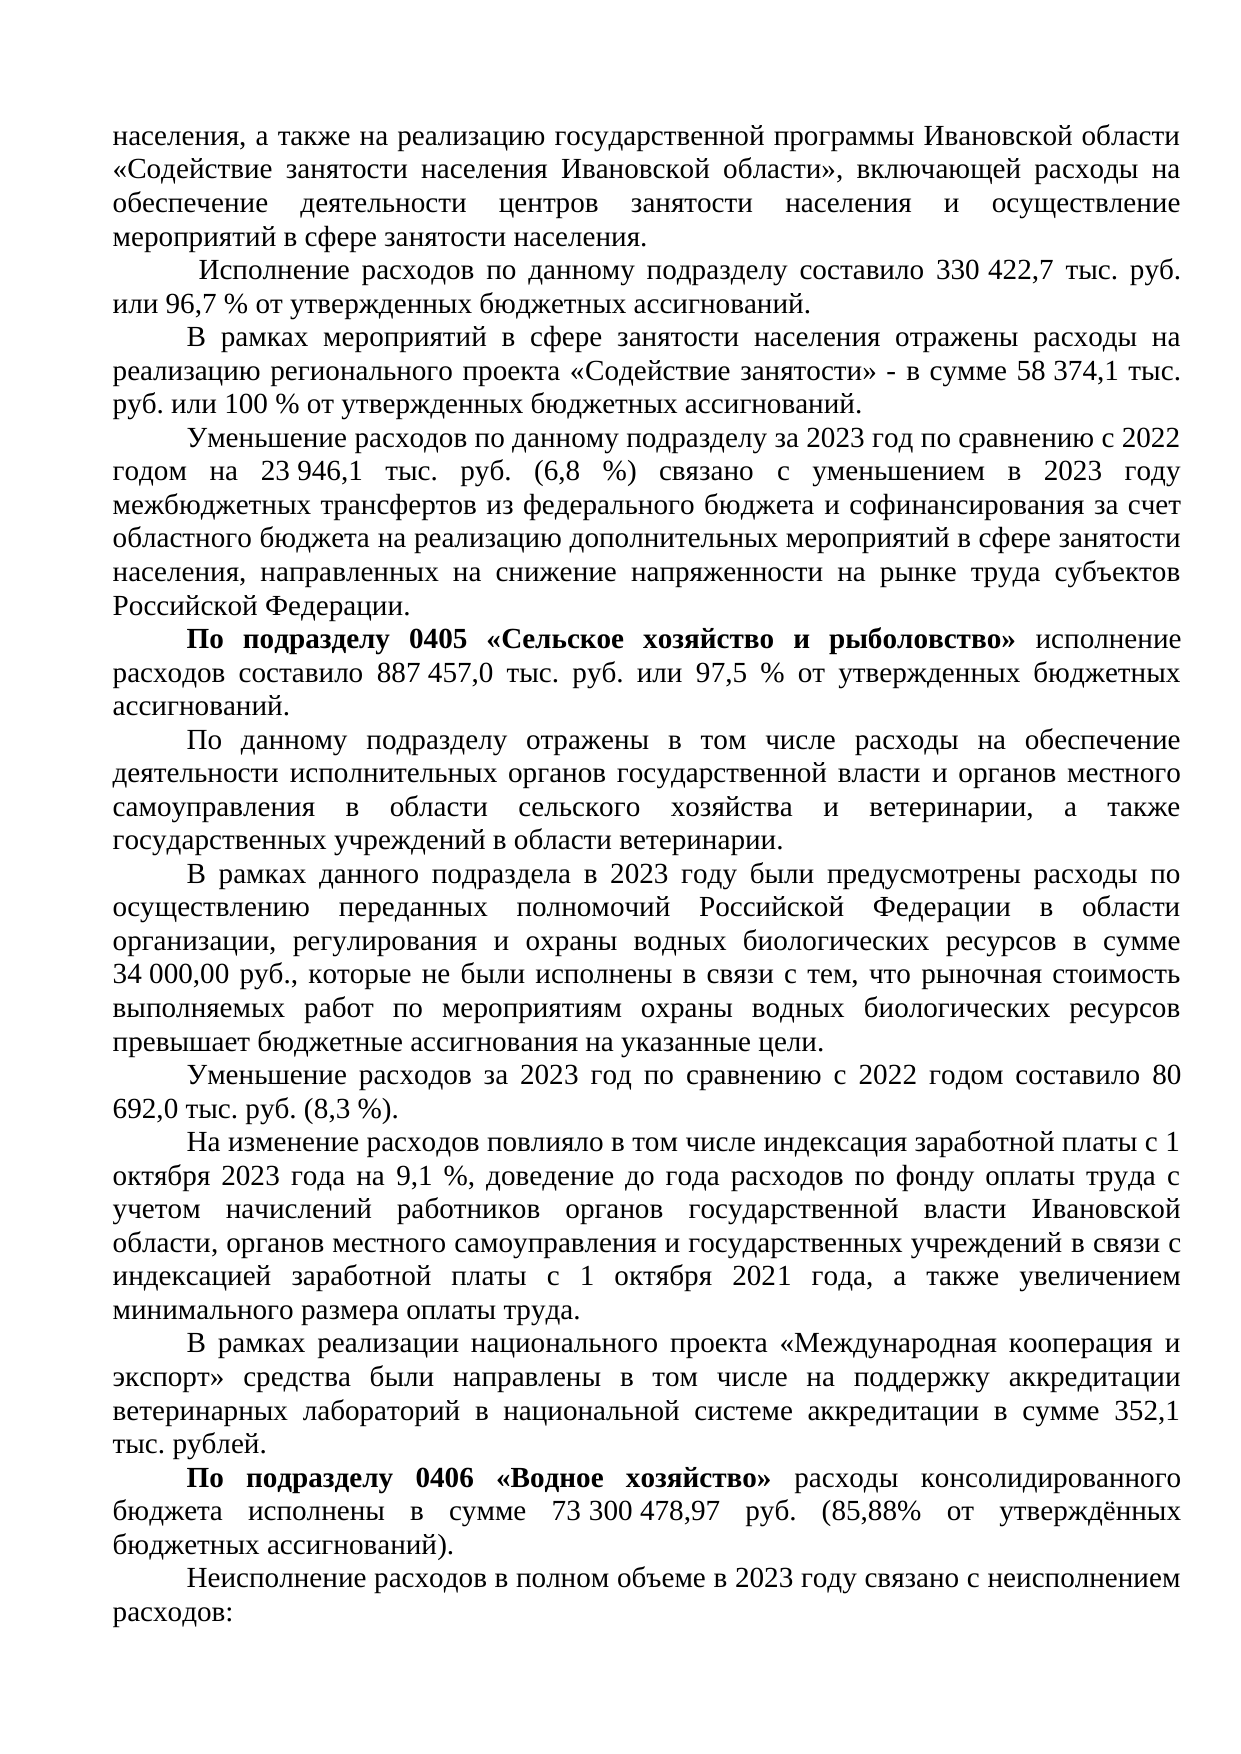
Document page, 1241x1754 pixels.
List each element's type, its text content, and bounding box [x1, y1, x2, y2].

text Неисполнение расходов в полном объеме в 2023 году связано с неисполнением расходов: [112, 1560, 1181, 1627]
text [112, 118, 1181, 252]
text По подразделу 0405 «Сельское хозяйство и рыболовство» исполнение расходов составило 887 457,0 тыс. руб. или 97,5 % от утвержденных бюджетных ассигнований. [112, 621, 1181, 722]
text В рамках данного подраздела в 2023 году были предусмотрены расходы по осуществлению переданных полномочий Российской Федерации в области организации, регулирования и охраны водных биологических ресурсов в сумме 34 000,00 руб., которые не были исполнены в связи с тем, что рыночная стоимость выполняемых работ по мероприятиям охраны водных биологических ресурсов превышает бюджетные ассигнования на указанные цели. [112, 856, 1181, 1057]
text В рамках мероприятий в сфере занятости населения отражены расходы на реализацию регионального проекта «Содействие занятости» - в сумме 58 374,1 тыс. руб. или 100 % от утвержденных бюджетных ассигнований. [112, 319, 1181, 420]
text Уменьшение расходов за 2023 год по сравнению с 2022 годом составило 80 692,0 тыс. руб. (8,3 %). [112, 1057, 1181, 1124]
text По данному подразделу отражены в том числе расходы на обеспечение деятельности исполнительных органов государственной власти и органов местного самоуправления в области сельского хозяйства и ветеринарии, а также государственных учреждений в области ветеринарии. [112, 722, 1181, 856]
text Исполнение расходов по данному подразделу составило 330 422,7 тыс. руб. или 96,7 % от утвержденных бюджетных ассигнований. [112, 252, 1181, 319]
text В рамках реализации национального проекта «Международная кооперация и экспорт» средства были направлены в том числе на поддержку аккредитации ветеринарных лабораторий в национальной системе аккредитации в сумме 352,1 тыс. рублей. [112, 1326, 1181, 1460]
text Уменьшение расходов по данному подразделу за 2023 год по сравнению с 2022 годом на 23 946,1 тыс. руб. (6,8 %) связано с уменьшением в 2023 году межбюджетных трансфертов из федерального бюджета и софинансирования за счет областного бюджета на реализацию дополнительных мероприятий в сфере занятости населения, направленных на снижение напряженности на рынке труда субъектов Российской Федерации. [112, 420, 1181, 621]
text На изменение расходов повлияло в том числе индексация заработной платы с 1 октября 2023 года на 9,1 %, доведение до года расходов по фонду оплаты труда с учетом начислений работников органов государственной власти Ивановской области, органов местного самоуправления и государственных учреждений в связи с индексацией заработной платы с 1 октября 2021 года, а также увеличением минимального размера оплаты труда. [112, 1124, 1181, 1326]
text По подразделу 0406 «Водное хозяйство» расходы консолидированного бюджета исполнены в сумме 73 300 478,97 руб. (85,88% от утверждённых бюджетных ассигнований). [112, 1460, 1181, 1560]
